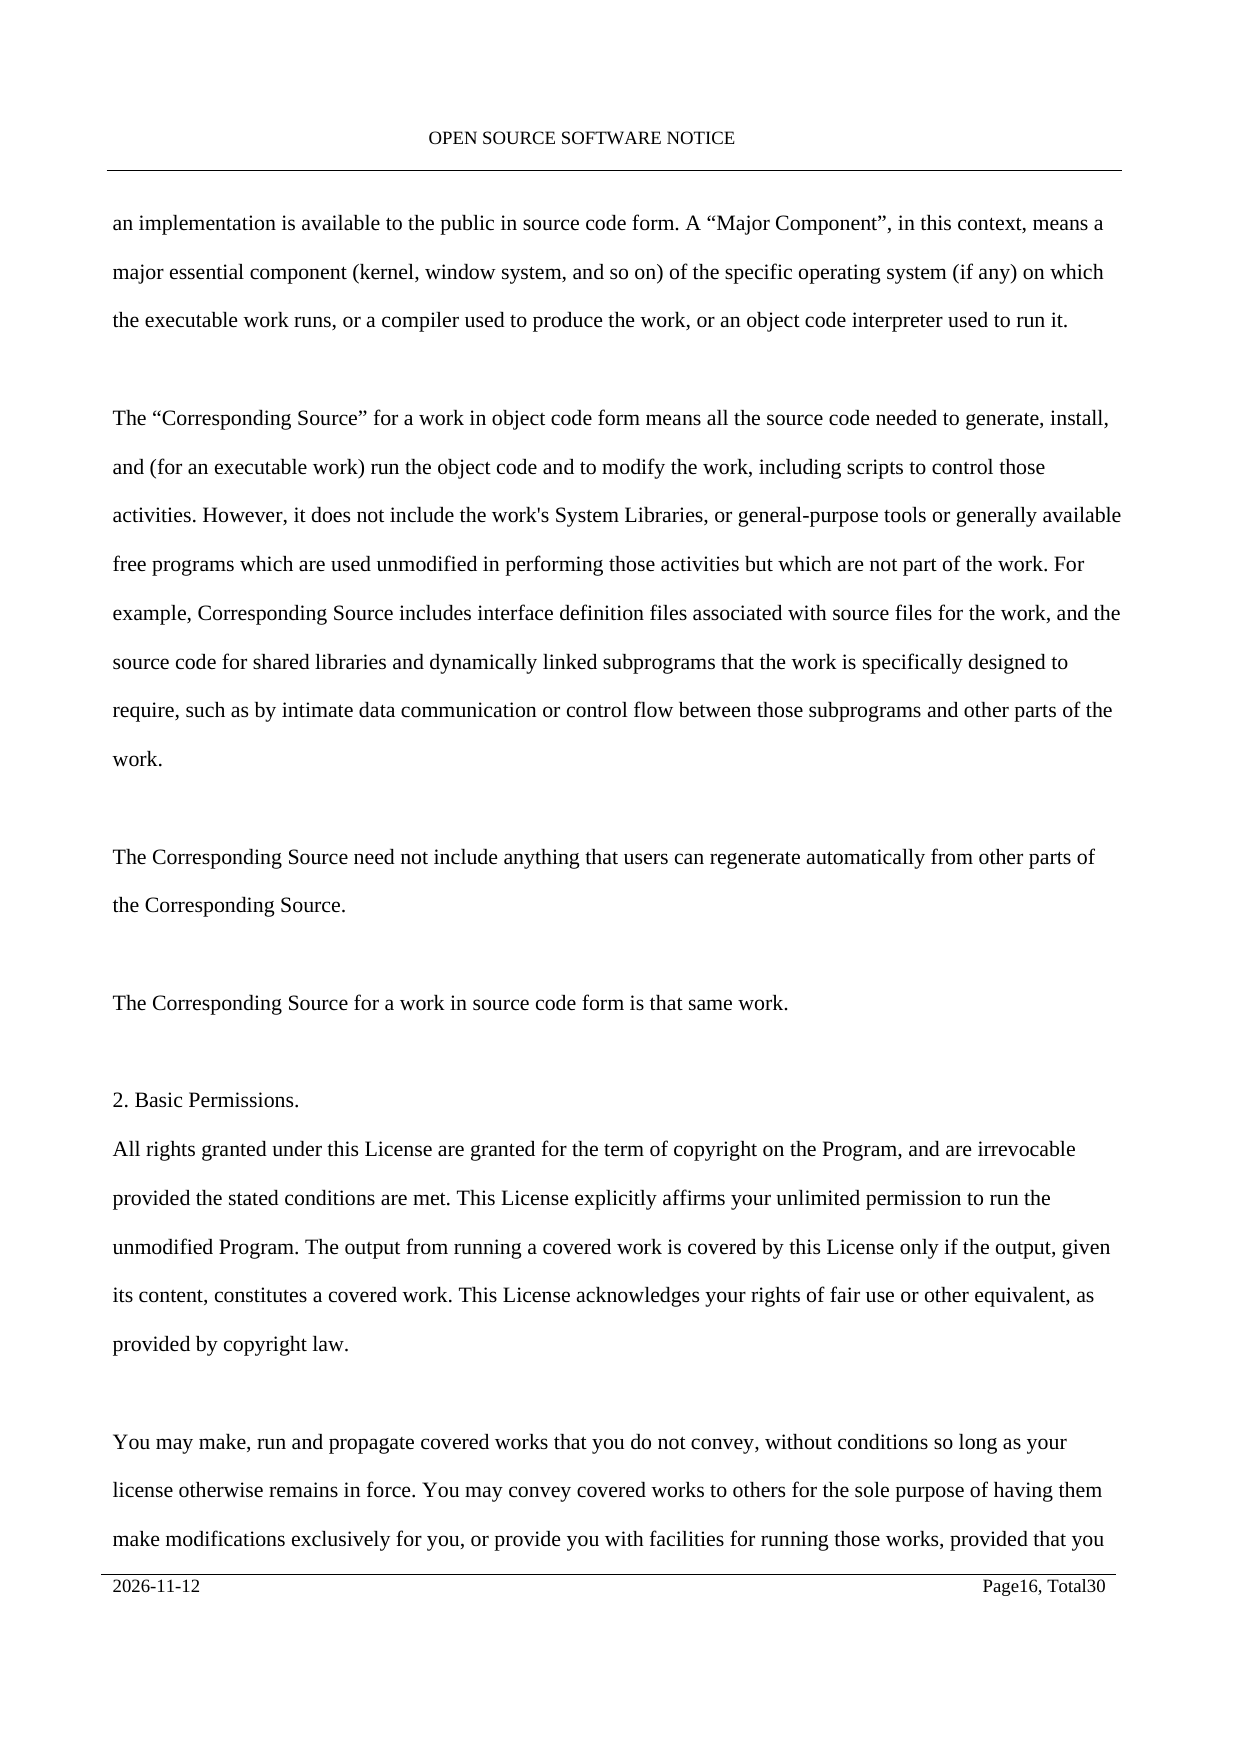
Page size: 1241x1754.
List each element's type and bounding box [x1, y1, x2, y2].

text [112, 206, 1128, 1555]
